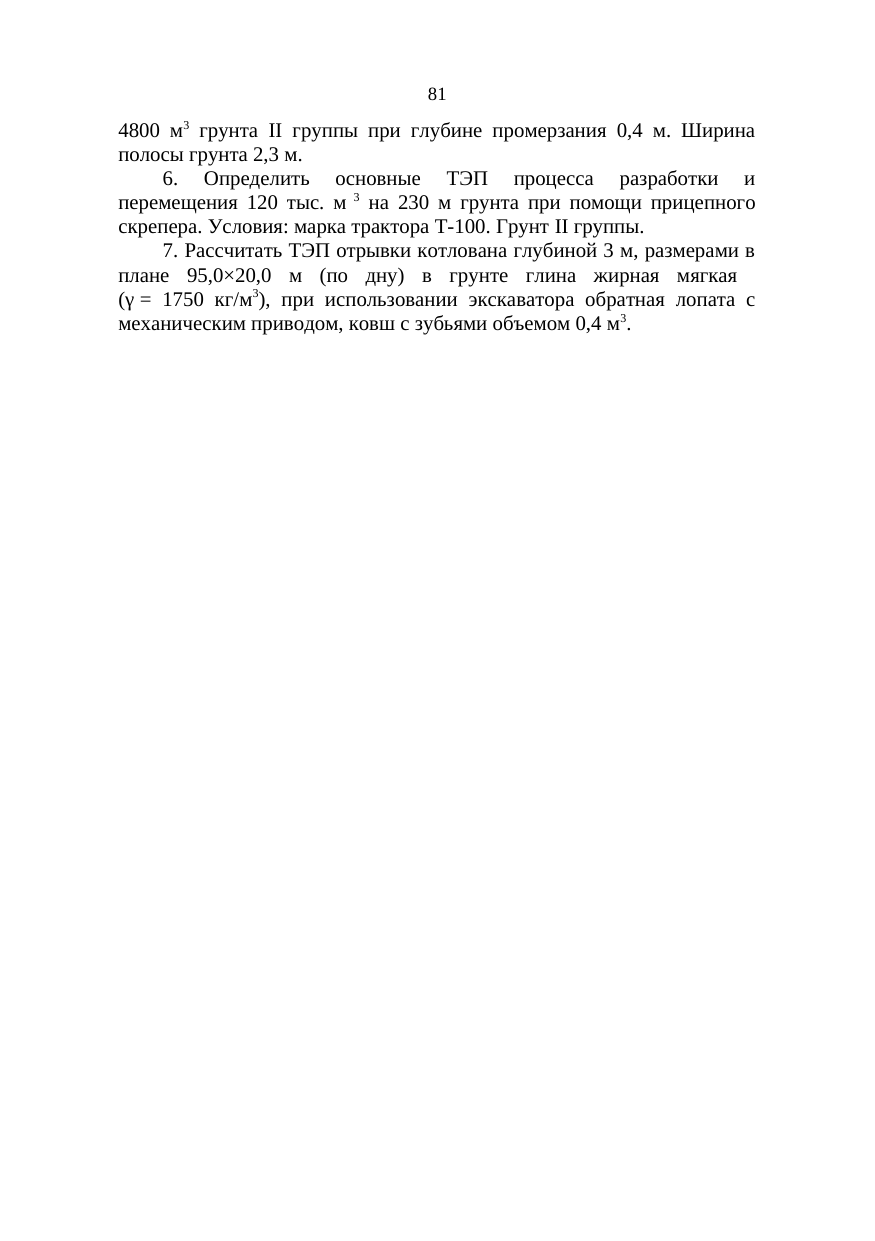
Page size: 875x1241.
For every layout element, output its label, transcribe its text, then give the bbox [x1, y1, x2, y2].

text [118, 118, 756, 166]
text 6. Определить основные ТЭП процесса разработки и перемещения 120 тыс. м 3 на 230 м грунта при помощи прицепного скрепера. Условия: марка трактора Т-100. Грунт II группы. [118, 166, 756, 238]
text 7. Рассчитать ТЭП отрывки котлована глубиной 3 м, размерами в плане 95,0×20,0 м (по дну) в грунте глина жирная мягкая (γ = 1750 кг/м3), при использовании экскаватора обратная лопата с механическим приводом, ковш с зубьями объемом 0,4 м3. [118, 238, 756, 335]
